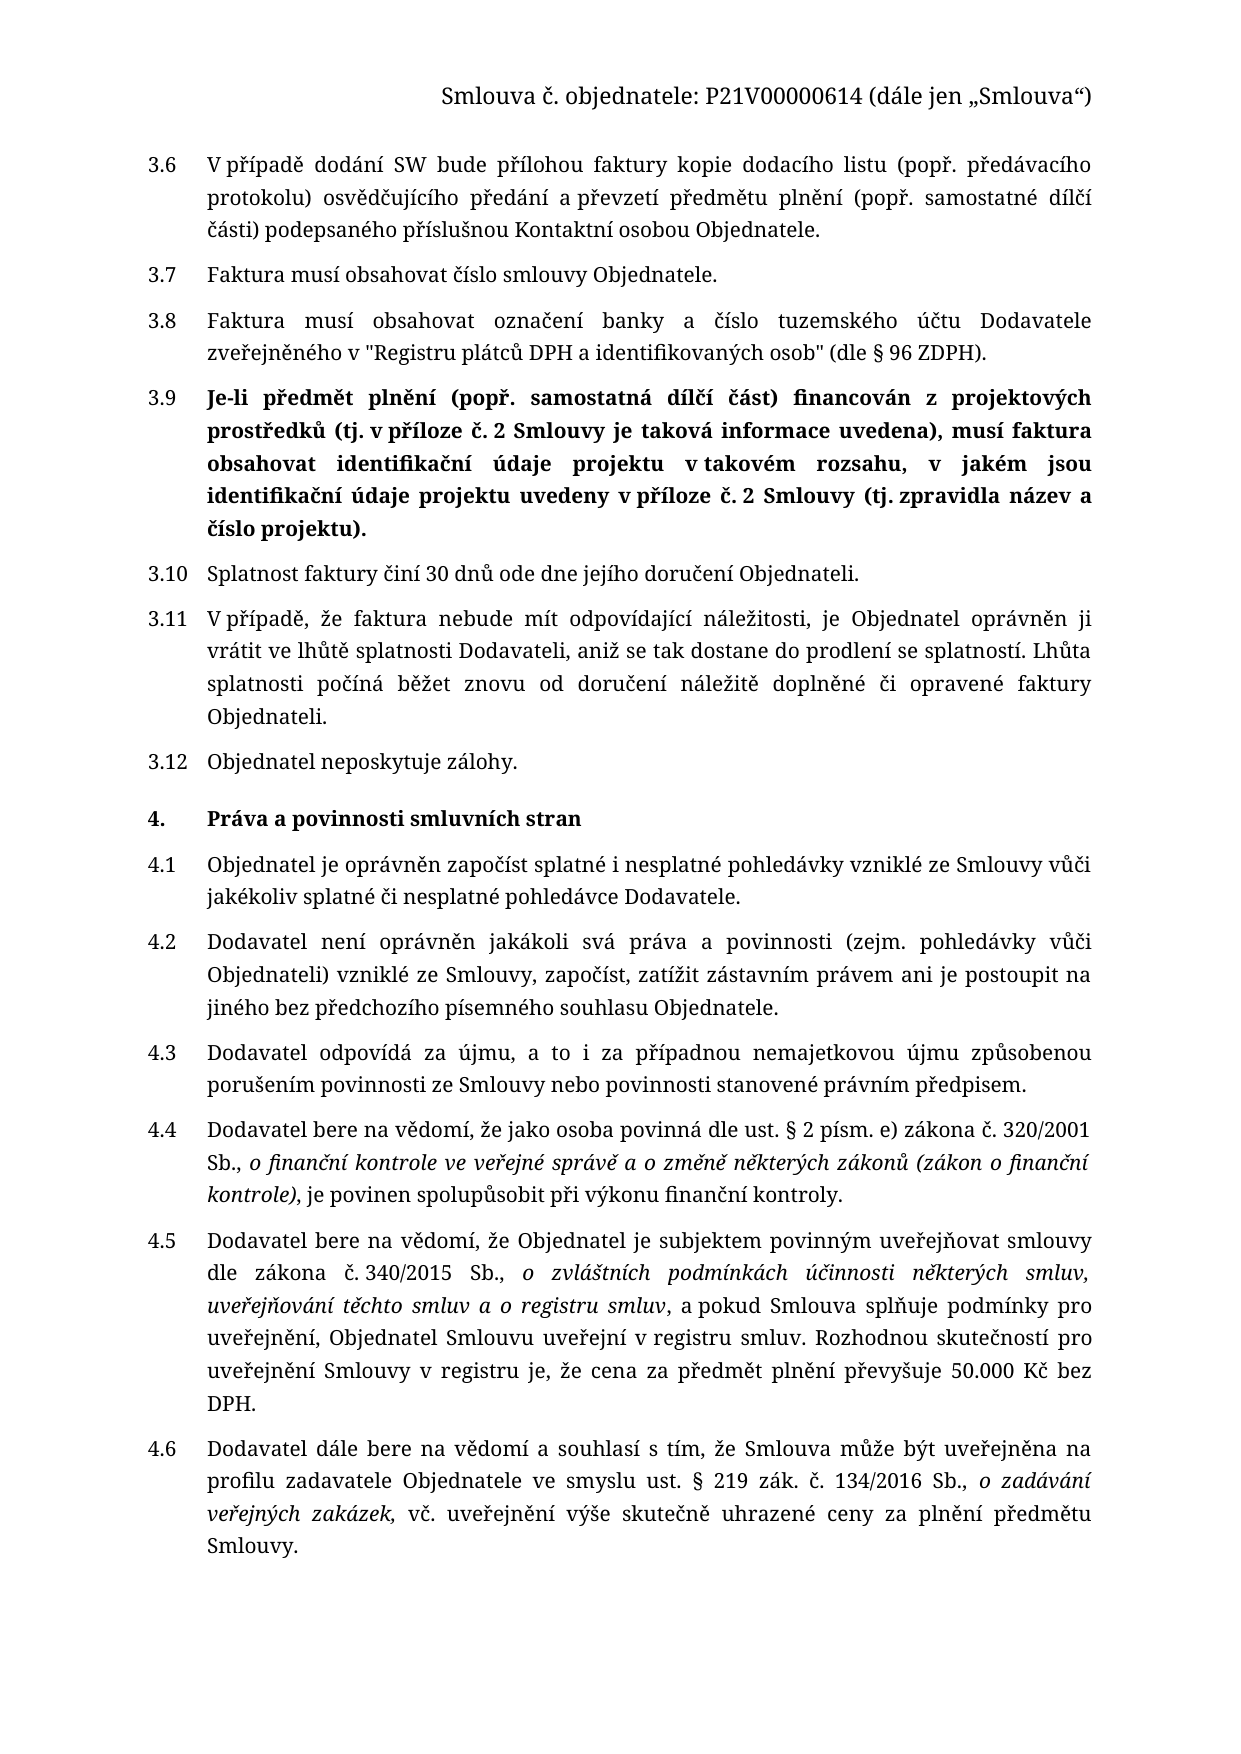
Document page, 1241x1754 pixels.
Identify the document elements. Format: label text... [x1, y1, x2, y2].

list Dodavatel odpovídá za újmu, a to i za případnou nemajetkovou újmu způsobenou porušením povinnosti ze Smlouvy nebo povinnosti stanovené právním předpisem. [148, 1038, 1092, 1099]
list Dodavatel není oprávněn jakákoli svá práva a povinnosti (zejm. pohledávky vůči Objednateli) vzniklé ze Smlouvy, započíst, zatížit zástavním právem ani je postoupit na jiného bez předchozího písemného souhlasu Objednatele. [148, 927, 1092, 1021]
list Práva a povinnosti smluvních stran [148, 804, 1092, 833]
list V případě dodání SW bude přílohou faktury kopie dodacího listu (popř. předávacího protokolu) osvědčujícího předání a převzetí předmětu plnění (popř. samostatné dílčí části) podepsaného příslušnou Kontaktní osobou Objednatele. [148, 150, 1092, 244]
list Dodavatel dále bere na vědomí a souhlasí s tím, že Smlouva může být uveřejněna na profilu zadavatele Objednatele ve smyslu ust. § 219 zák. č. 134/2016 Sb., o zadávání veřejných zakázek, vč. uveřejnění výše skutečně uhrazené ceny za plnění předmětu Smlouvy. [148, 1434, 1092, 1560]
list Faktura musí obsahovat číslo smlouvy Objednatele. [148, 261, 1092, 289]
list Splatnost faktury činí 30 dnů ode dne jejího doručení Objednateli. [148, 559, 1092, 587]
list Objednatel je oprávněn započíst splatné i nesplatné pohledávky vzniklé ze Smlouvy vůči jakékoliv splatné či nesplatné pohledávce Dodavatele. [148, 850, 1092, 911]
list V případě, že faktura nebude mít odpovídající náležitosti, je Objednatel oprávněn ji vrátit ve lhůtě splatnosti Dodavateli, aniž se tak dostane do prodlení se splatností. Lhůta splatnosti počíná běžet znovu od doručení náležitě doplněné či opravené faktury Objednateli. [148, 604, 1092, 730]
list Je-li předmět plnění (popř. samostatná dílčí část) financován z projektových prostředků (tj. v příloze č. 2 Smlouvy je taková informace uvedena), musí faktura obsahovat identifikační údaje projektu v takovém rozsahu, v jakém jsou identifikační údaje projektu uvedeny v příloze č. 2 Smlouvy (tj. zpravidla název a číslo projektu). [148, 383, 1092, 542]
list Faktura musí obsahovat označení banky a číslo tuzemského účtu Dodavatele zveřejněného v "Registru plátců DPH a identifikovaných osob" (dle § 96 ZDPH). [148, 306, 1092, 367]
list Dodavatel bere na vědomí, že Objednatel je subjektem povinným uveřejňovat smlouvy dle zákona č. 340/2015 Sb., o zvláštních podmínkách účinnosti některých smluv, uveřejňování těchto smluv a o registru smluv, a pokud Smlouva splňuje podmínky pro uveřejnění, Objednatel Smlouvu uveřejní v registru smluv. Rozhodnou skutečností pro uveřejnění Smlouvy v registru je, že cena za předmět plnění převyšuje 50.000 Kč bez DPH. [148, 1226, 1092, 1417]
list Dodavatel bere na vědomí, že jako osoba povinná dle ust. § 2 písm. e) zákona č. 320/2001 Sb., o finanční kontrole ve veřejné správě a o změně některých zákonů (zákon o finanční kontrole), je povinen spolupůsobit při výkonu finanční kontroly. [148, 1115, 1092, 1209]
list Objednatel neposkytuje zálohy. [148, 747, 1092, 775]
